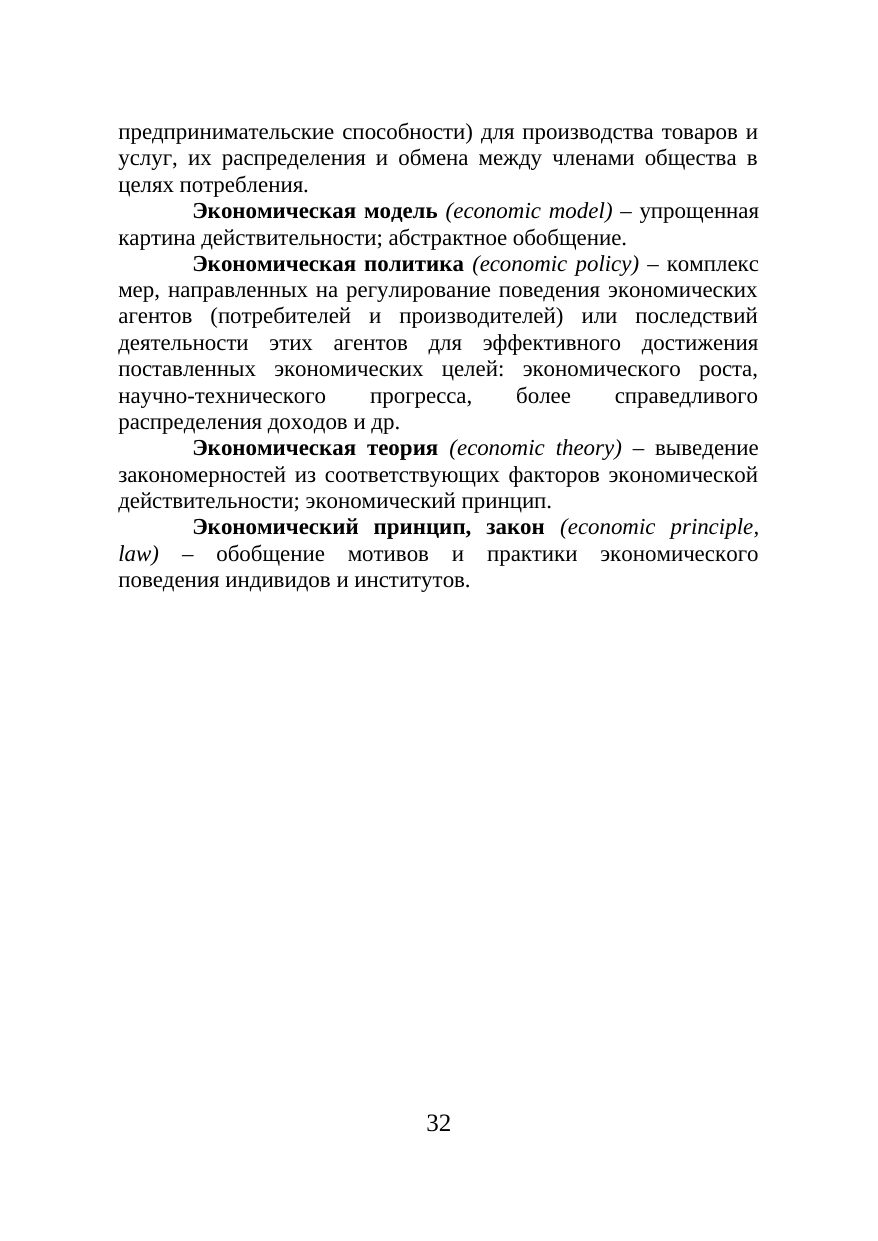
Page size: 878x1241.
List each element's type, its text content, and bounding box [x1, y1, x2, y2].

text Экономическая политика (economic policy) – комплекс мер, направленных на регулирование поведения экономических агентов (потребителей и производителей) или последствий деятельности этих агентов для эффективного достижения поставленных экономических целей: экономического роста, научно-технического прогресса, более справедливого распределения доходов и др. [118, 250, 759, 434]
text Экономическая модель (economic model) – упрощенная картина действительности; абстрактное обобщение. [118, 197, 759, 250]
text Экономическая теория (economic theory) – выведение закономерностей из соответствующих факторов экономической действительности; экономический принцип. [118, 434, 759, 513]
text Экономический принцип, закон (economic principle, law) – обобщение мотивов и практики экономического поведения индивидов и институтов. [118, 513, 759, 592]
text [118, 118, 759, 197]
